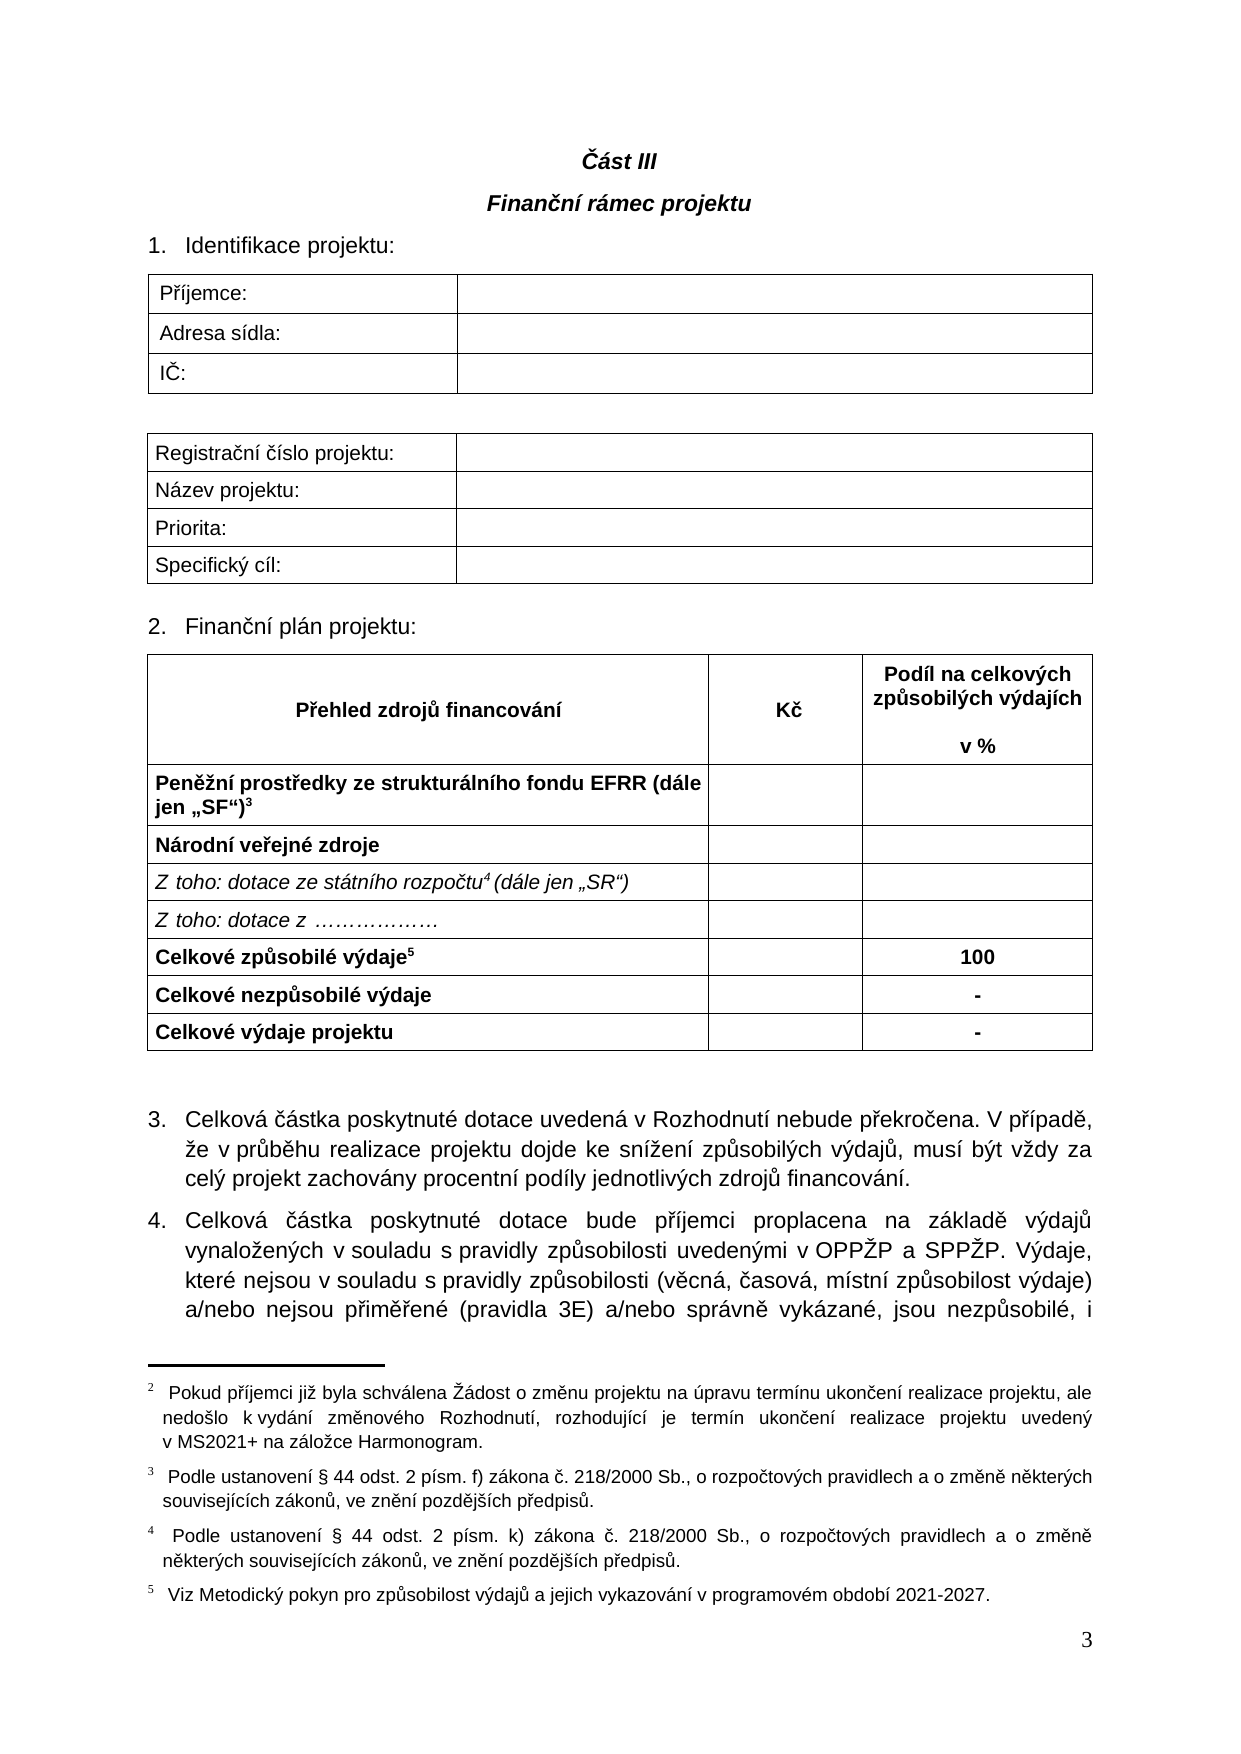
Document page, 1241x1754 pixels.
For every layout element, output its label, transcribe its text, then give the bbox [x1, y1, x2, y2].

table_header [458, 275, 1092, 313]
table_header Příjemce: [149, 275, 457, 313]
list Celková částka poskytnuté dotace uvedená v Rozhodnutí nebude překročena. V případě, že v průběhu realizace projektu dojde ke snížení způsobilých výdajů, musí být vždy za celý projekt zachovány procentní podíly jednotlivých zdrojů financování. [148, 1106, 1093, 1192]
table_cell [457, 547, 1092, 583]
table_cell Název projektu: [148, 472, 456, 508]
table_cell Specifický cíl: [148, 547, 456, 583]
table_cell - [863, 976, 1092, 1013]
table_cell [863, 864, 1092, 900]
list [148, 1207, 1093, 1323]
table_header Kč [709, 655, 862, 764]
table_cell [863, 901, 1092, 938]
table_cell Z toho: dotace ze státního rozpočtu (dále jen „SR“) [148, 864, 708, 900]
list Identifikace projektu: [148, 232, 1093, 258]
table_cell Celkové výdaje projektu [148, 1014, 708, 1050]
table_cell [709, 864, 862, 900]
table_cell [709, 939, 862, 975]
table_header [457, 434, 1092, 471]
table_cell [709, 826, 862, 863]
table_cell [709, 1014, 862, 1050]
table_cell - [863, 1014, 1092, 1050]
table_header Registrační číslo projektu: [148, 434, 456, 471]
table_cell Z toho: dotace z ……………… [148, 901, 708, 938]
table_cell [457, 509, 1092, 546]
table_cell Celkové nezpůsobilé výdaje [148, 976, 708, 1013]
table_cell [709, 976, 862, 1013]
table_cell Priorita: [148, 509, 456, 546]
table_cell [458, 314, 1092, 353]
table_cell Peněžní prostředky ze strukturálního fondu EFRR (dále jen „SF“) [148, 765, 708, 825]
table_cell [863, 765, 1092, 825]
table_cell IČ: [149, 354, 457, 393]
subtitle Finanční rámec projektu [148, 190, 1093, 216]
table_cell Národní veřejné zdroje [148, 826, 708, 863]
table_cell [458, 354, 1092, 393]
table_cell Adresa sídla: [149, 314, 457, 353]
table_header Přehled zdrojů financování [148, 655, 708, 764]
table_cell [457, 472, 1092, 508]
table_cell [709, 765, 862, 825]
list Finanční plán projektu: [148, 613, 1093, 639]
table_cell [863, 826, 1092, 863]
subtitle Část III [148, 148, 1093, 174]
table_header Podíl na celkových způsobilých výdajích v % [863, 655, 1092, 764]
table_cell [709, 901, 862, 938]
table_cell 100 [863, 939, 1092, 975]
table_cell Celkové způsobilé výdaje [148, 939, 708, 975]
